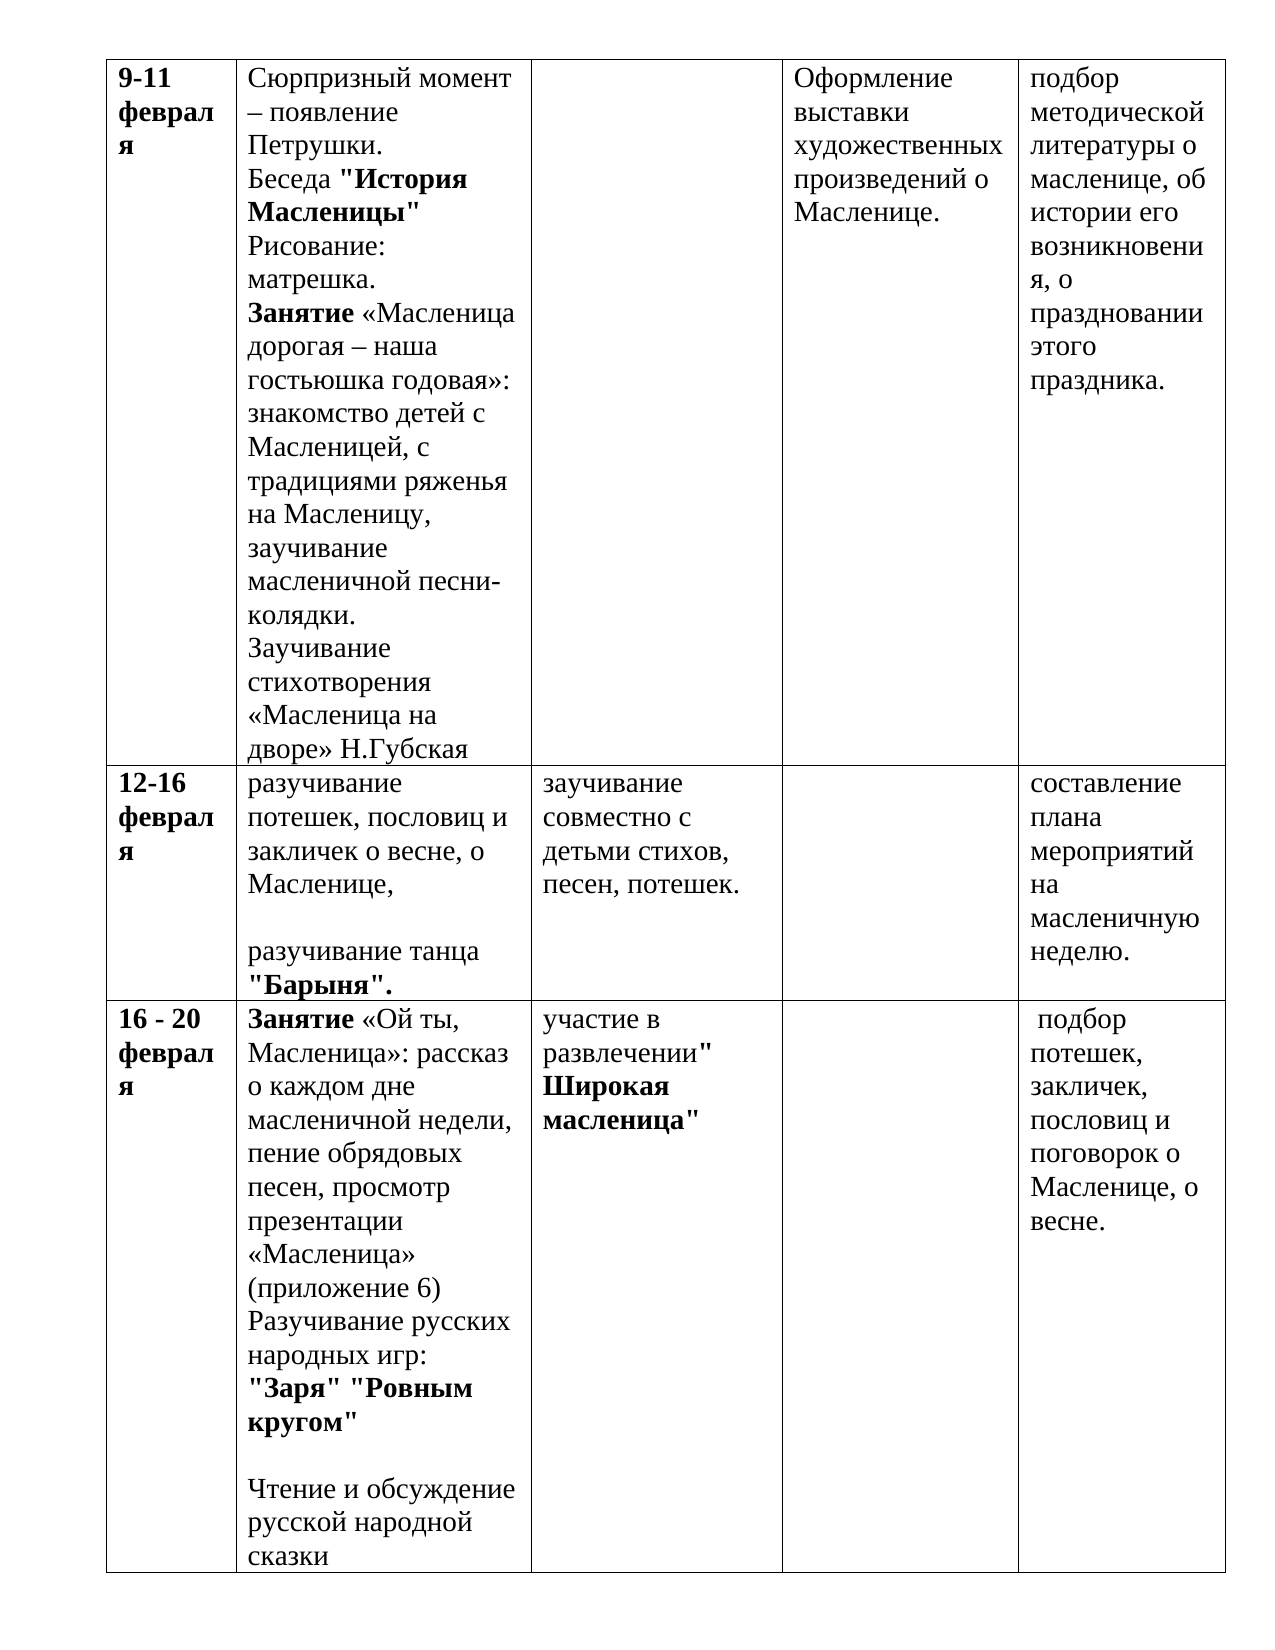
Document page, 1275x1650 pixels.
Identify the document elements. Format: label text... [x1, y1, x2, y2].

table_cell [783, 766, 1018, 1000]
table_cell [532, 1001, 782, 1572]
table_cell 9-11 февраля [107, 60, 236, 764]
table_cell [1019, 1001, 1225, 1572]
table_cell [237, 1001, 531, 1572]
table_cell подбор методической литературы о масленице, об истории его возникновения, о праздновании этого праздника. [1019, 60, 1225, 764]
table_cell 12-16 февраля [107, 766, 236, 1000]
table_cell разучивание потешек, пословиц и закличек о весне, о Масленице, разучивание танца "Барыня". [237, 766, 531, 1000]
table_cell Сюрпризный момент – появление Петрушки. Беседа "История Масленицы" Рисование: матрешка. Занятие «Масленица дорогая – наша гостьюшка годовая»: знакомство детей с Масленицей, с традициями ряженья на Масленицу, заучивание масленичной песни-колядки. Заучивание стихотворения «Масленица на дворе» Н.Губская [237, 60, 531, 764]
table_cell составление плана мероприятий на масленичную неделю. [1019, 766, 1225, 1000]
table_cell [532, 60, 782, 764]
table_cell заучивание совместно с детьми стихов, песен, потешек. [532, 766, 782, 1000]
table_cell Оформление выставки художественных произведений о Масленице. [783, 60, 1018, 764]
table_cell 16 - 20 февраля [107, 1001, 236, 1572]
table_cell [783, 1001, 1018, 1572]
